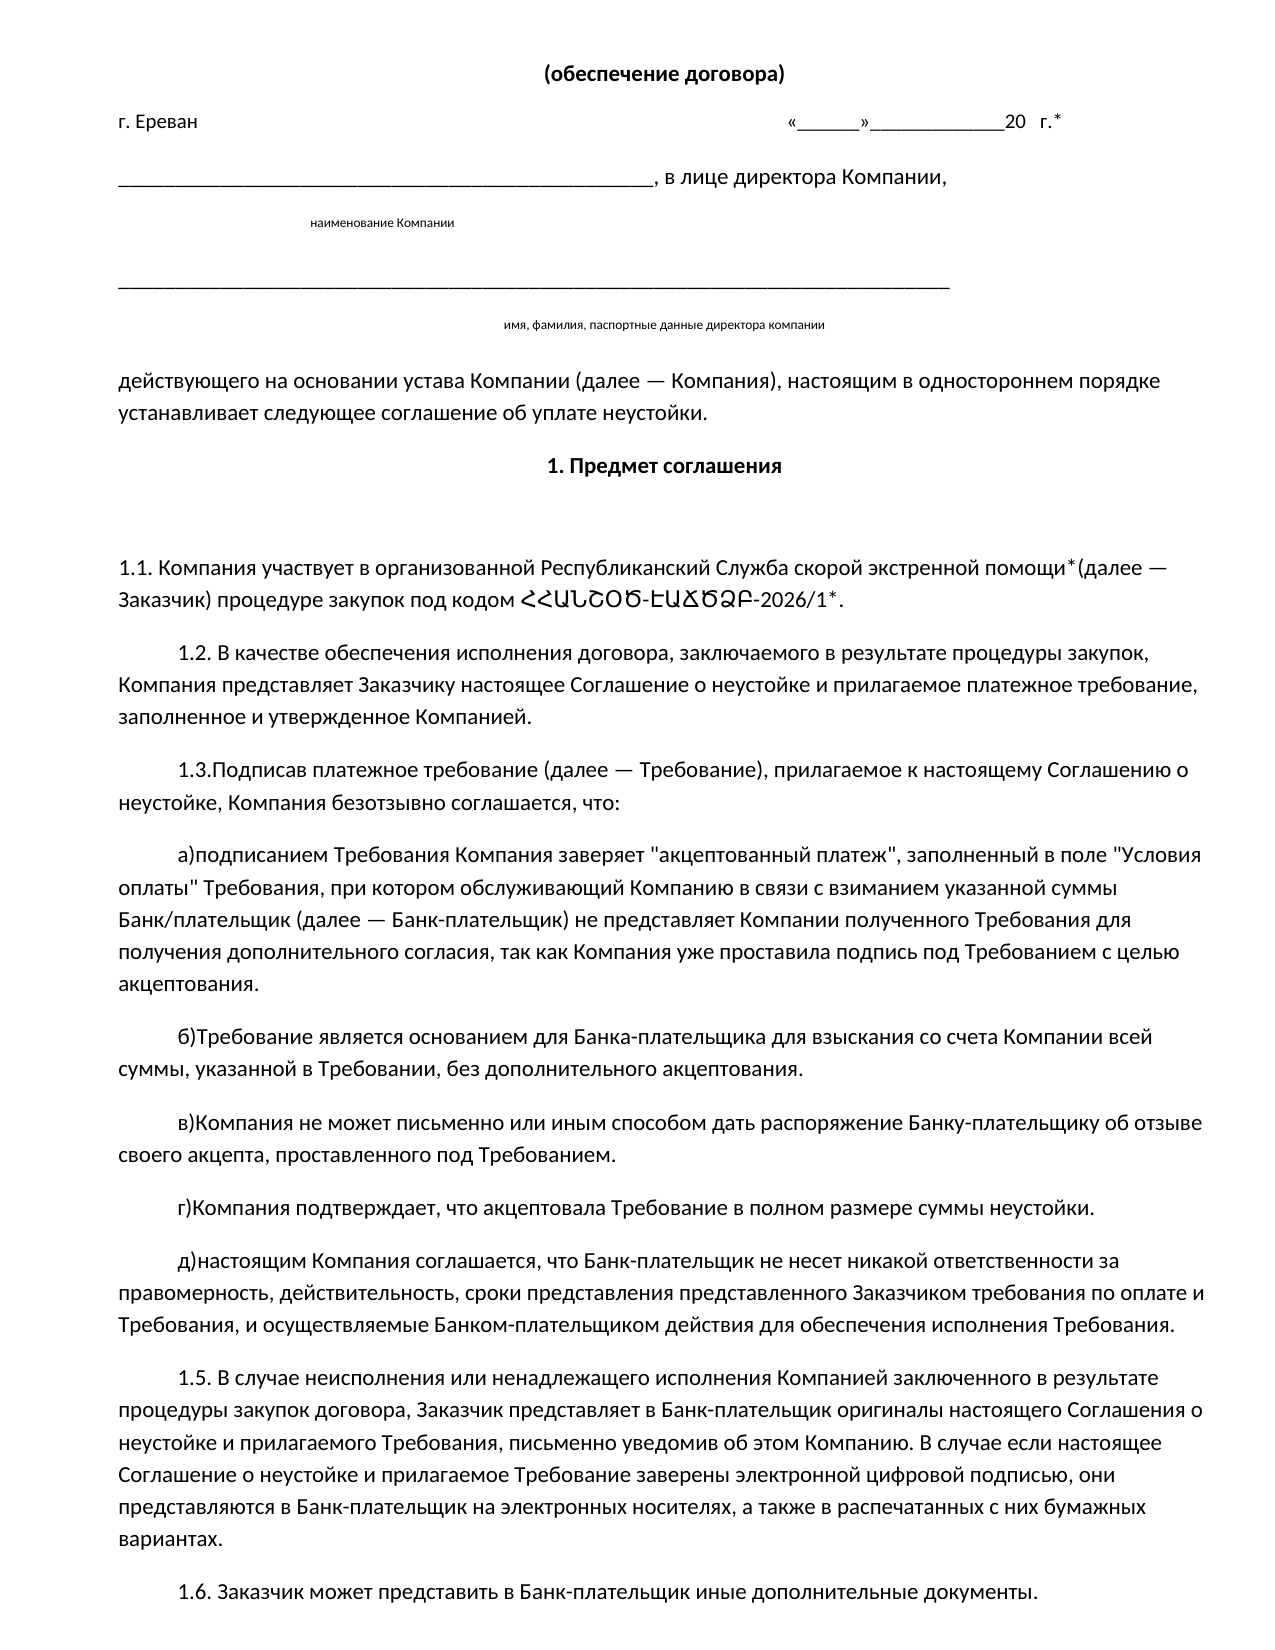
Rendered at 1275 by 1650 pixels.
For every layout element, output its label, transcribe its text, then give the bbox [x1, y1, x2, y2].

text в)Компания не может письменно или иным способом дать распоряжение Банку-плательщику об отзыве своего акцепта, проставленного под Требованием. [118, 1108, 1211, 1168]
text 1.5. В случае неисполнения или ненадлежащего исполнения Компанией заключенного в результате процедуры закупок договора, Заказчик представляет в Банк-плательщик оригиналы настоящего Соглашения о неустойке и прилагаемого Требования, письменно уведомив об этом Компанию. В случае если настоящее Соглашение о неустойке и прилагаемое Требование заверены электронной цифровой подписью, они представляются в Банк-плательщик на электронных носителях, а также в распечатанных с них бумажных вариантах. [118, 1363, 1211, 1552]
text 1.2. В качестве обеспечения исполнения договора, заключаемого в результате процедуры закупок, Компания представляет Заказчику настоящее Соглашение о неустойке и прилагаемое платежное требование, заполненное и утвержденное Компанией. [118, 638, 1211, 730]
text д)настоящим Компания соглашается, что Банк-плательщик не несет никакой ответственности за правомерность, действительность, сроки представления представленного Заказчиком требования по оплате и Требования, и осуществляемые Банком-плательщиком действия для обеспечения исполнения Требования. [118, 1246, 1211, 1338]
text 1.1. Компания участвует в организованной Республиканский Служба скорой экстренной помощи*(далее — Заказчик) процедуре закупок под кодом ՀՀԱՆՇՕԾ-ԷԱՃԾՁԲ-2026/1*. [118, 553, 1211, 613]
text 1.3.Подписав платежное требование (далее — Требование), прилагаемое к настоящему Соглашению о неустойке, Компания безотзывно соглашается, что: [118, 755, 1211, 816]
text имя, фамилия, паспортные данные директора компании [118, 317, 1211, 345]
table_header г. Ереван [107, 108, 605, 162]
text наименование Компании [310, 215, 1211, 243]
text г)Компания подтверждает, что акцептовала Требование в полном размере суммы неустойки. [118, 1193, 1211, 1221]
text _______________________________________________, в лице директора Компании, [118, 162, 1211, 190]
text 1.6. Заказчик может представить в Банк-плательщик иные дополнительные документы. [118, 1577, 1211, 1605]
text а)подписанием Требования Компания заверяет "акцептованный платеж", заполненный в поле "Условия оплаты" Требования, при котором обслуживающий Компанию в связи с взиманием указанной суммы Банк/плательщик (далее — Банк-плательщик) не представляет Компании полученного Требования для получения дополнительного согласия, так как Компания уже проставила подпись под Требованием с целью акцептования. [118, 841, 1211, 997]
text (обеспечение договора) [118, 59, 1211, 87]
text б)Требование является основанием для Банка-плательщика для взыскания со счета Компании всей суммы, указанной в Требовании, без дополнительного акцептования. [118, 1022, 1211, 1083]
text действующего на основании устава Компании (далее — Компания), настоящим в одностороннем порядке устанавливает следующее соглашение об уплате неустойки. [118, 366, 1211, 426]
text _________________________________________________________________________ [118, 264, 1211, 292]
table_header «______»_____________20 г.* [605, 108, 1074, 162]
text 1. Предмет соглашения [118, 451, 1211, 479]
